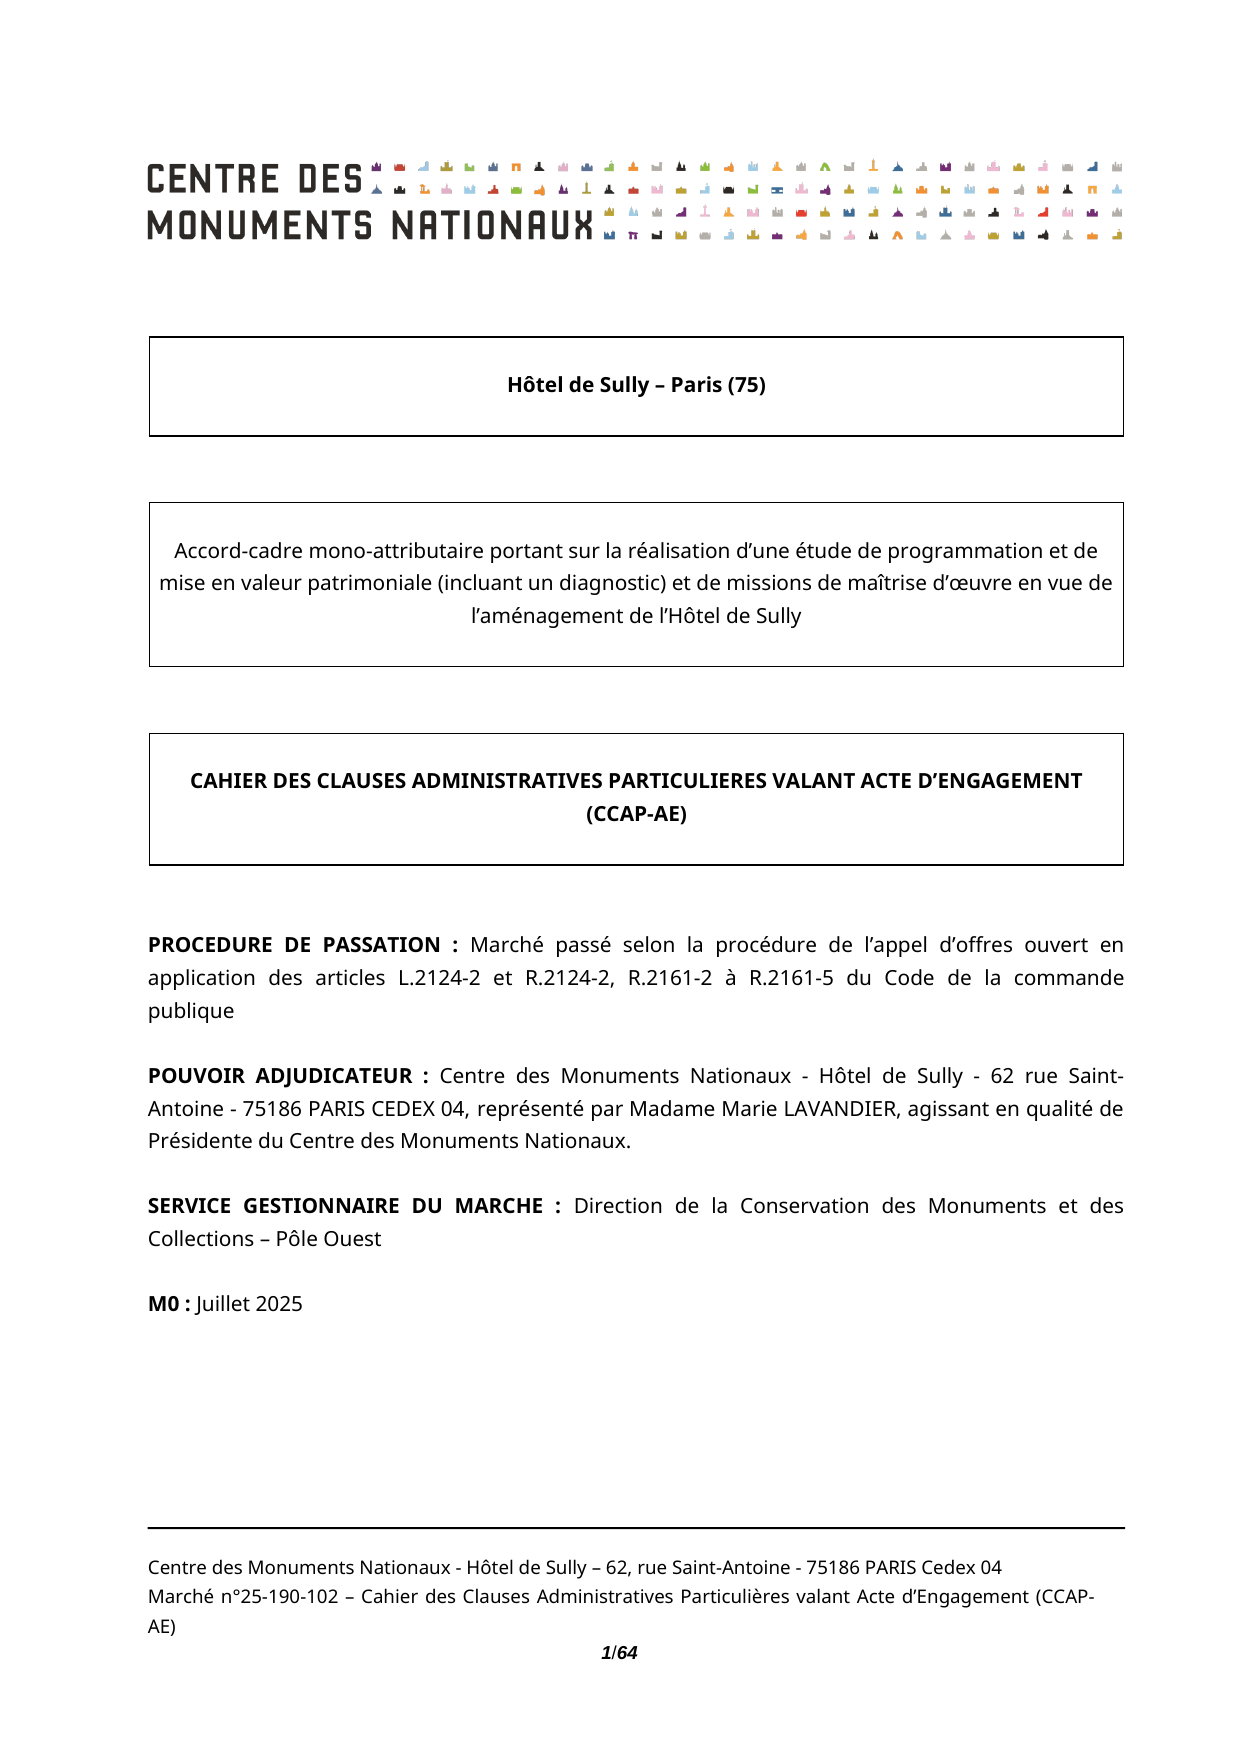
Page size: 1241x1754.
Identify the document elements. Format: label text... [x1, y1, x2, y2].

picture [147, 158, 1122, 240]
table_header Accord-cadre mono-attributaire portant sur la réalisation d’une étude de programmation et de mise en valeur patrimoniale (incluant un diagnostic) et de missions de maîtrise d’œuvre en vue de l’aménagement de l’Hôtel de Sully [150, 503, 1123, 666]
text M0 : Juillet 2025 [148, 1289, 1125, 1318]
text POUVOIR ADJUDICATEUR : Centre des Monuments Nationaux - Hôtel de Sully - 62 rue Saint-Antoine - 75186 PARIS CEDEX 04, représenté par Madame Marie LAVANDIER, agissant en qualité de Présidente du Centre des Monuments Nationaux. [148, 1061, 1125, 1155]
table_header CAHIER DES CLAUSES ADMINISTRATIVES PARTICULIERES VALANT ACTE D’ENGAGEMENT (CCAP-AE) [150, 734, 1123, 864]
text PROCEDURE DE PASSATION : Marché passé selon la procédure de l’appel d’offres ouvert en application des articles L.2124-2 et R.2124-2, R.2161-2 à R.2161-5 du Code de la commande publique [148, 931, 1125, 1024]
text SERVICE GESTIONNAIRE DU MARCHE : Direction de la Conservation des Monuments et des Collections – Pôle Ouest [148, 1191, 1125, 1252]
table_header Hôtel de Sully – Paris (75) [150, 338, 1123, 435]
